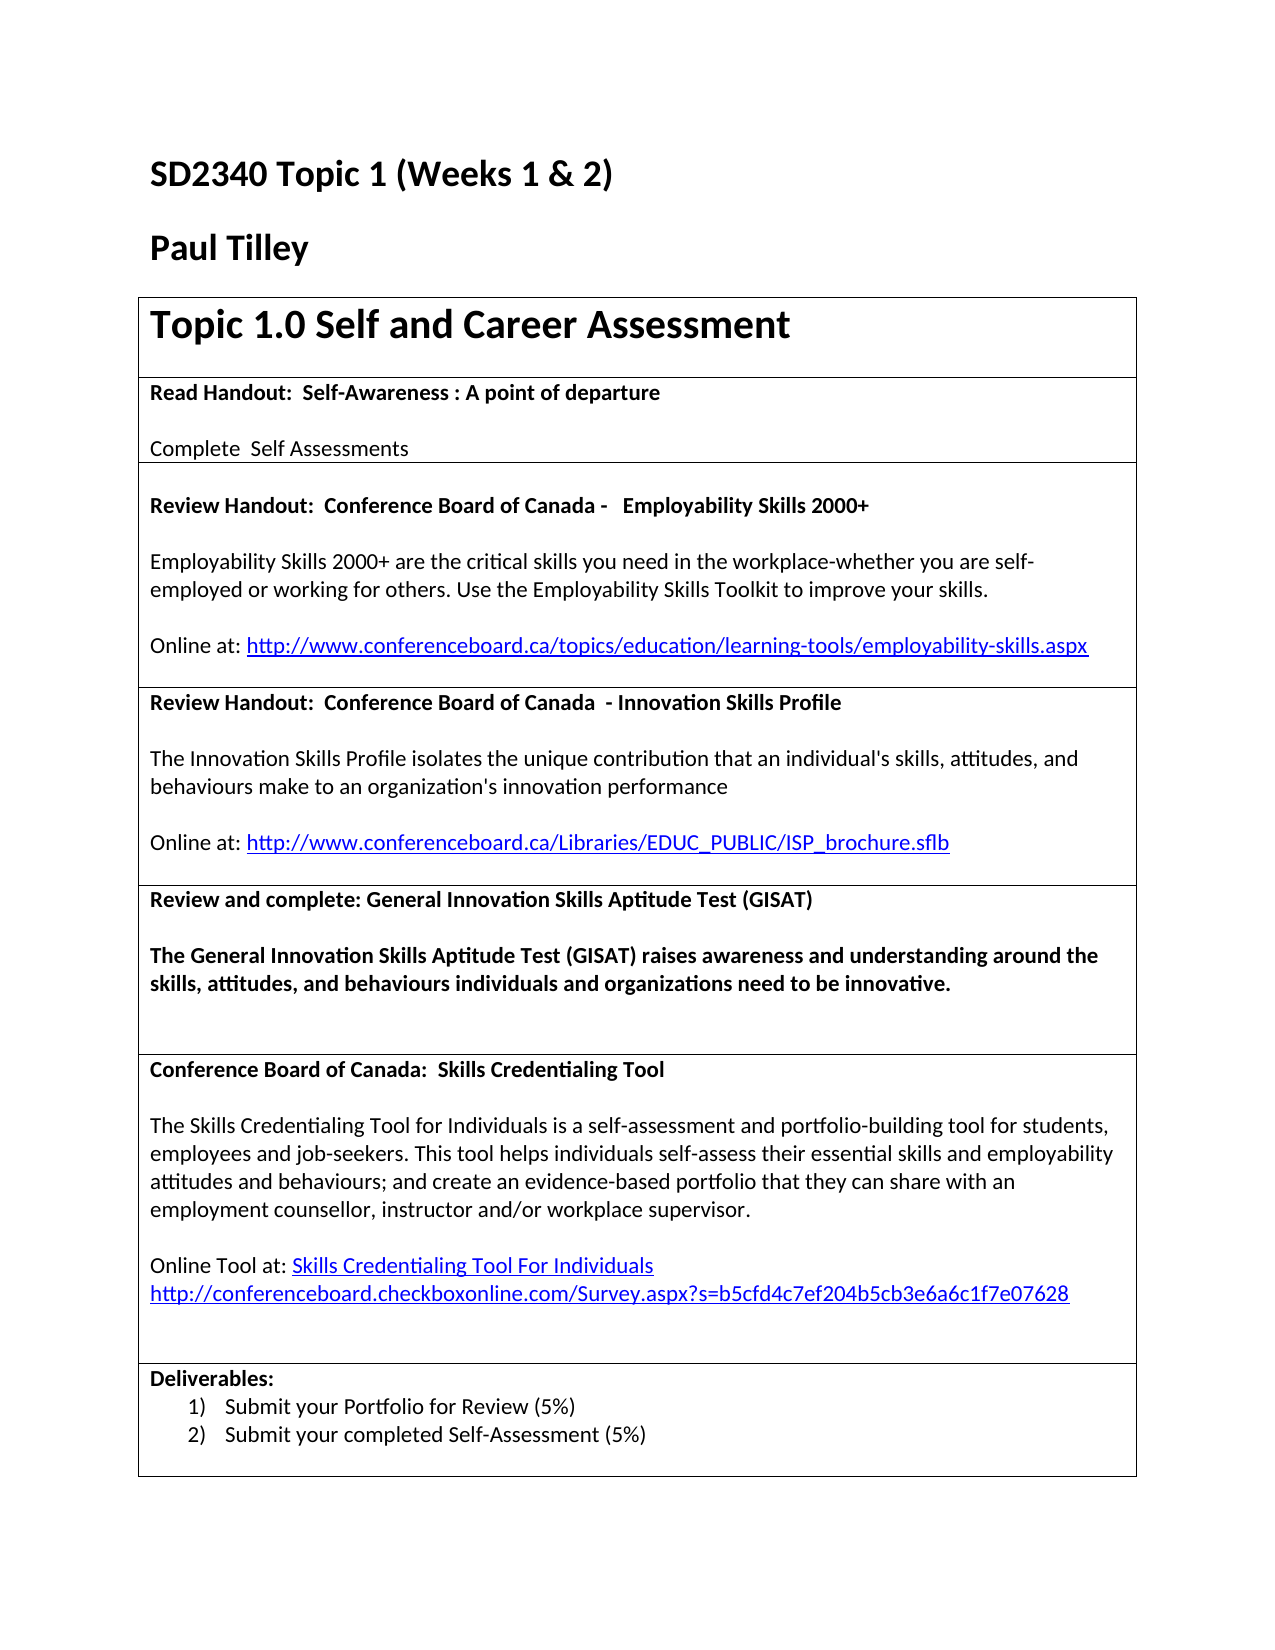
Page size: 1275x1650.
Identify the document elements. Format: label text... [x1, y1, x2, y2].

table_cell Review and complete: General Innovation Skills Aptitude Test (GISAT) The General Innovation Skills Aptitude Test (GISAT) raises awareness and understanding around the skills, attitudes, and behaviours individuals and organizations need to be innovative. [139, 886, 1136, 1054]
table_header Topic 1.0 Self and Career Assessment [139, 298, 1136, 377]
table_cell Deliverables: Submit your Portfolio for Review (5%) Submit your completed Self-Assessment (5%) [139, 1364, 1136, 1476]
table_cell Review Handout: Conference Board of Canada - Employability Skills 2000+ Employability Skills 2000+ are the critical skills you need in the workplace-whether you are self-employed or working for others. Use the Employability Skills Toolkit to improve your skills. Online at: http://www.conferenceboard.ca/topics/education/learning-tools/employability-skills.aspx [139, 463, 1136, 687]
text SD2340 Topic 1 (Weeks 1 & 2) [150, 150, 1125, 196]
table_cell Read Handout: Self-Awareness : A point of departure Complete Self Assessments [139, 378, 1136, 462]
table_cell Conference Board of Canada: Skills Credentialing Tool The Skills Credentialing Tool for Individuals is a self-assessment and portfolio-building tool for students, employees and job-seekers. This tool helps individuals self-assess their essential skills and employability attitudes and behaviours; and create an evidence-based portfolio that they can share with an employment counsellor, instructor and/or workplace supervisor. Online Tool at: Skills Credentialing Tool For Individuals http://conferenceboard.checkboxonline.com/Survey.aspx?s=b5cfd4c7ef204b5cb3e6a6c1f7e07628 [139, 1055, 1136, 1363]
table_cell Review Handout: Conference Board of Canada - Innovation Skills Profile The Innovation Skills Profile isolates the unique contribution that an individual's skills, attitudes, and behaviours make to an organization's innovation performance Online at: http://www.conferenceboard.ca/Libraries/EDUC_PUBLIC/ISP_brochure.sflb [139, 688, 1136, 884]
text Paul Tilley [150, 223, 1125, 269]
